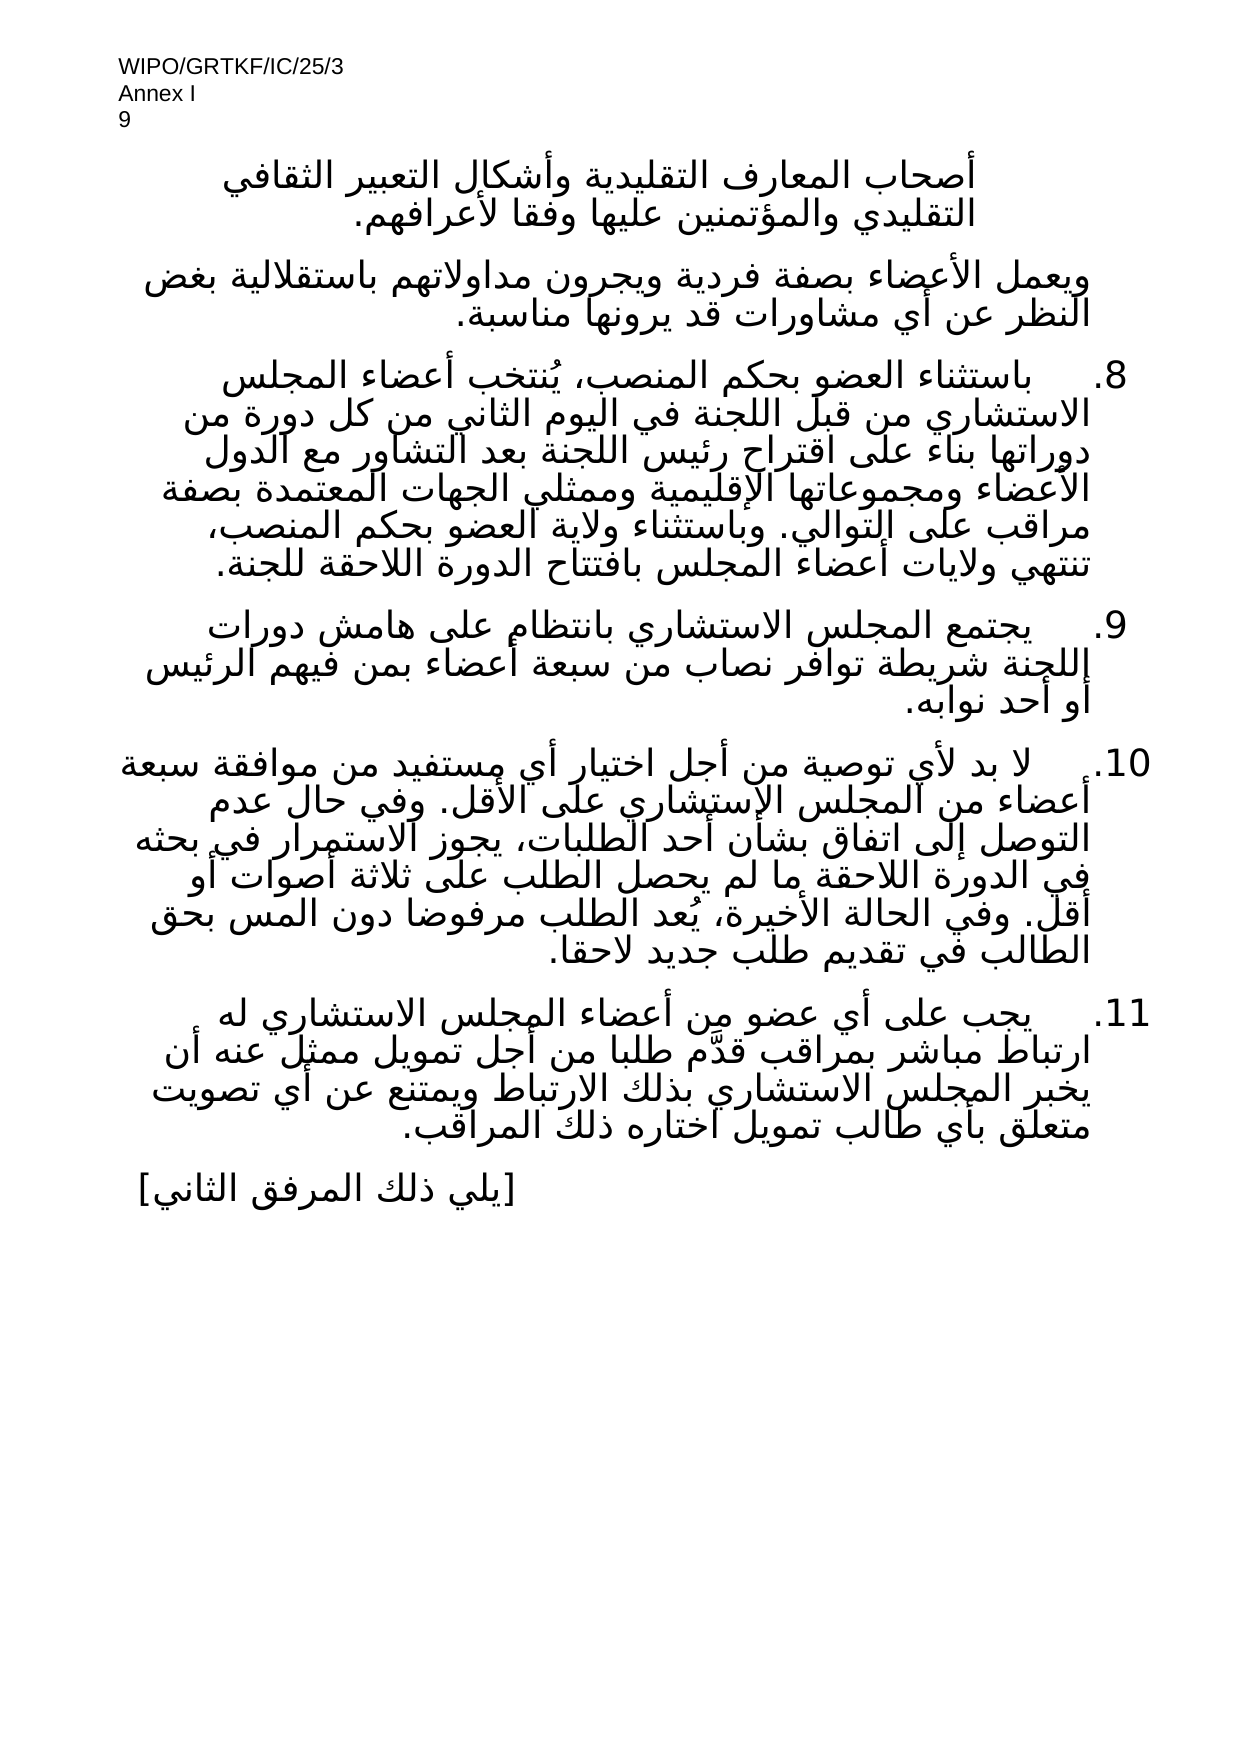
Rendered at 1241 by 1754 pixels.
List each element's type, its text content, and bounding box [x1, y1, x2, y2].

text يجب على أي عضو من أعضاء المجلس الاستشاري له ارتباط مباشر بمراقب قدَّم طلبا من أجل تمويل ممثل عنه أن يخبر المجلس الاستشاري بذلك الارتباط ويمتنع عن أي تصويت متعلق بأي طالب تمويل اختاره ذلك المراقب. [118, 996, 1092, 1146]
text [118, 158, 1035, 233]
text باستثناء العضو بحكم المنصب، يُنتخب أعضاء المجلس الاستشاري من قبل اللجنة في اليوم الثاني من كل دورة من دوراتها بناء على اقتراح رئيس اللجنة بعد التشاور مع الدول الأعضاء ومجموعاتها الإقليمية وممثلي الجهات المعتمدة بصفة مراقب على التوالي. وباستثناء ولاية العضو بحكم المنصب، تنتهي ولايات أعضاء المجلس بافتتاح الدورة اللاحقة للجنة. [118, 358, 1092, 583]
text لا بد لأي توصية من أجل اختيار أي مستفيد من موافقة سبعة أعضاء من المجلس الاستشاري على الأقل. وفي حال عدم التوصل إلى اتفاق بشأن أحد الطلبات، يجوز الاستمرار في بحثه في الدورة اللاحقة ما لم يحصل الطلب على ثلاثة أصوات أو أقل. وفي الحالة الأخيرة، يُعد الطلب مرفوضا دون المس بحق الطالب في تقديم طلب جديد لاحقا. [118, 746, 1092, 971]
text يجتمع المجلس الاستشاري بانتظام على هامش دورات اللجنة شريطة توافر نصاب من سبعة أعضاء بمن فيهم الرئيس أو أحد نوابه. [118, 608, 1092, 721]
text [يلي ذلك المرفق الثاني] [118, 1171, 516, 1208]
text ويعمل الأعضاء بصفة فردية ويجرون مداولاتهم باستقلالية بغض النظر عن أي مشاورات قد يرونها مناسبة. [118, 258, 1092, 333]
